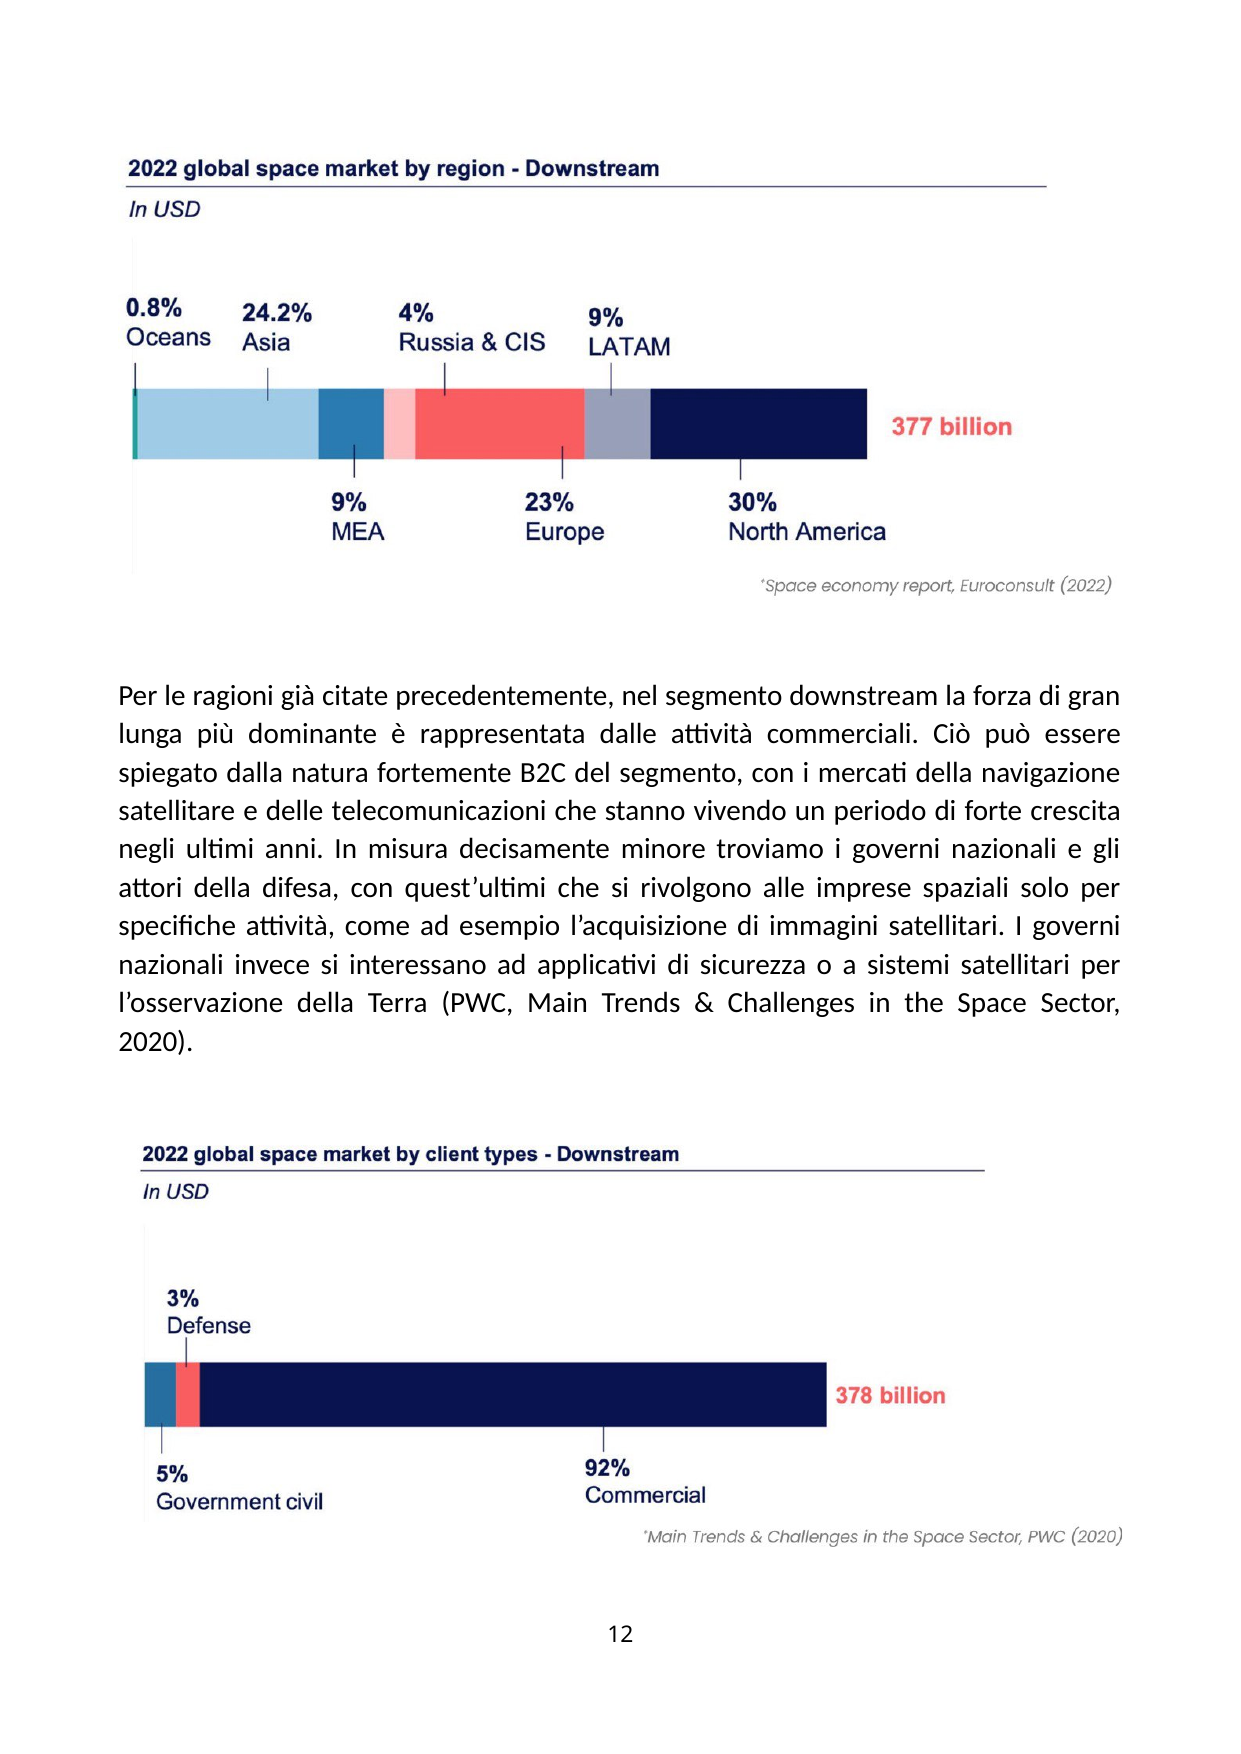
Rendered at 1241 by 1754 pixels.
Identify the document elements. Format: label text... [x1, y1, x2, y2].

picture [118, 1132, 1123, 1554]
text Per le ragioni già citate precedentemente, nel segmento downstream la forza di gran lunga più dominante è rappresentata dalle attività commerciali. Ciò può essere spiegato dalla natura fortemente B2C del segmento, con i mercati della navigazione satellitare e delle telecomunicazioni che stanno vivendo un periodo di forte crescita negli ultimi anni. In misura decisamente minore troviamo i governi nazionali e gli attori della difesa, con quest’ultimi che si rivolgono alle imprese spaziali solo per specifiche attività, come ad esempio l’acquisizione di immagini satellitari. I governi nazionali invece si interessano ad applicativi di sicurezza o a sistemi satellitari per l’osservazione della Terra (PWC, Main Trends & Challenges in the Space Sector, 2020). [118, 677, 1122, 1058]
picture [118, 147, 1123, 603]
